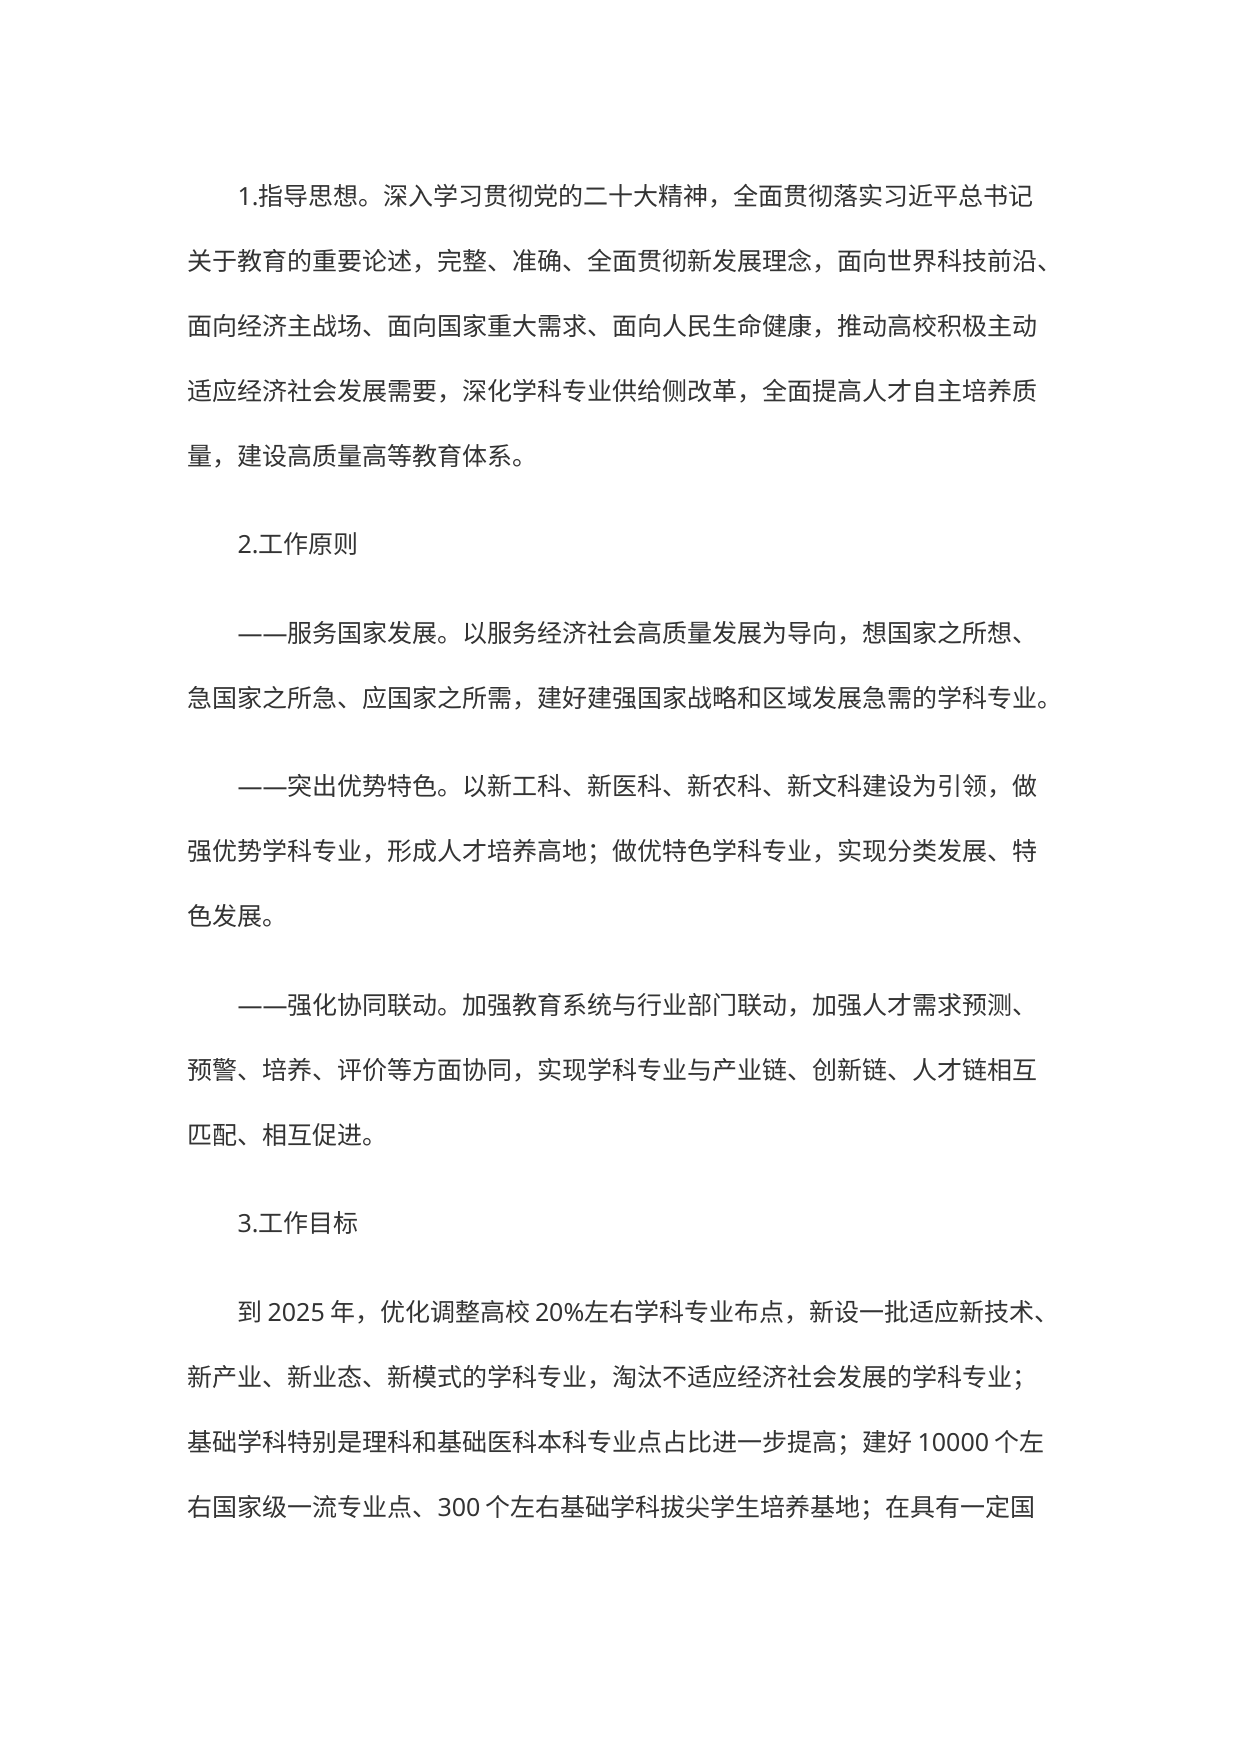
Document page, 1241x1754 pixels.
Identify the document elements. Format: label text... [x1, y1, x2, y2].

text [187, 1278, 1053, 1538]
text 3.工作目标 [187, 1189, 1053, 1254]
text 1.指导思想。深入学习贯彻党的二十大精神，全面贯彻落实习近平总书记关于教育的重要论述，完整、准确、全面贯彻新发展理念，面向世界科技前沿、面向经济主战场、面向国家重大需求、面向人民生命健康，推动高校积极主动适应经济社会发展需要，深化学科专业供给侧改革，全面提高人才自主培养质量，建设高质量高等教育体系。 [187, 162, 1053, 487]
text ——突出优势特色。以新工科、新医科、新农科、新文科建设为引领，做强优势学科专业，形成人才培养高地；做优特色学科专业，实现分类发展、特色发展。 [187, 752, 1053, 947]
text 2.工作原则 [187, 510, 1053, 575]
text ——服务国家发展。以服务经济社会高质量发展为导向，想国家之所想、急国家之所急、应国家之所需，建好建强国家战略和区域发展急需的学科专业。 [187, 599, 1053, 729]
text ——强化协同联动。加强教育系统与行业部门联动，加强人才需求预测、预警、培养、评价等方面协同，实现学科专业与产业链、创新链、人才链相互匹配、相互促进。 [187, 971, 1053, 1166]
